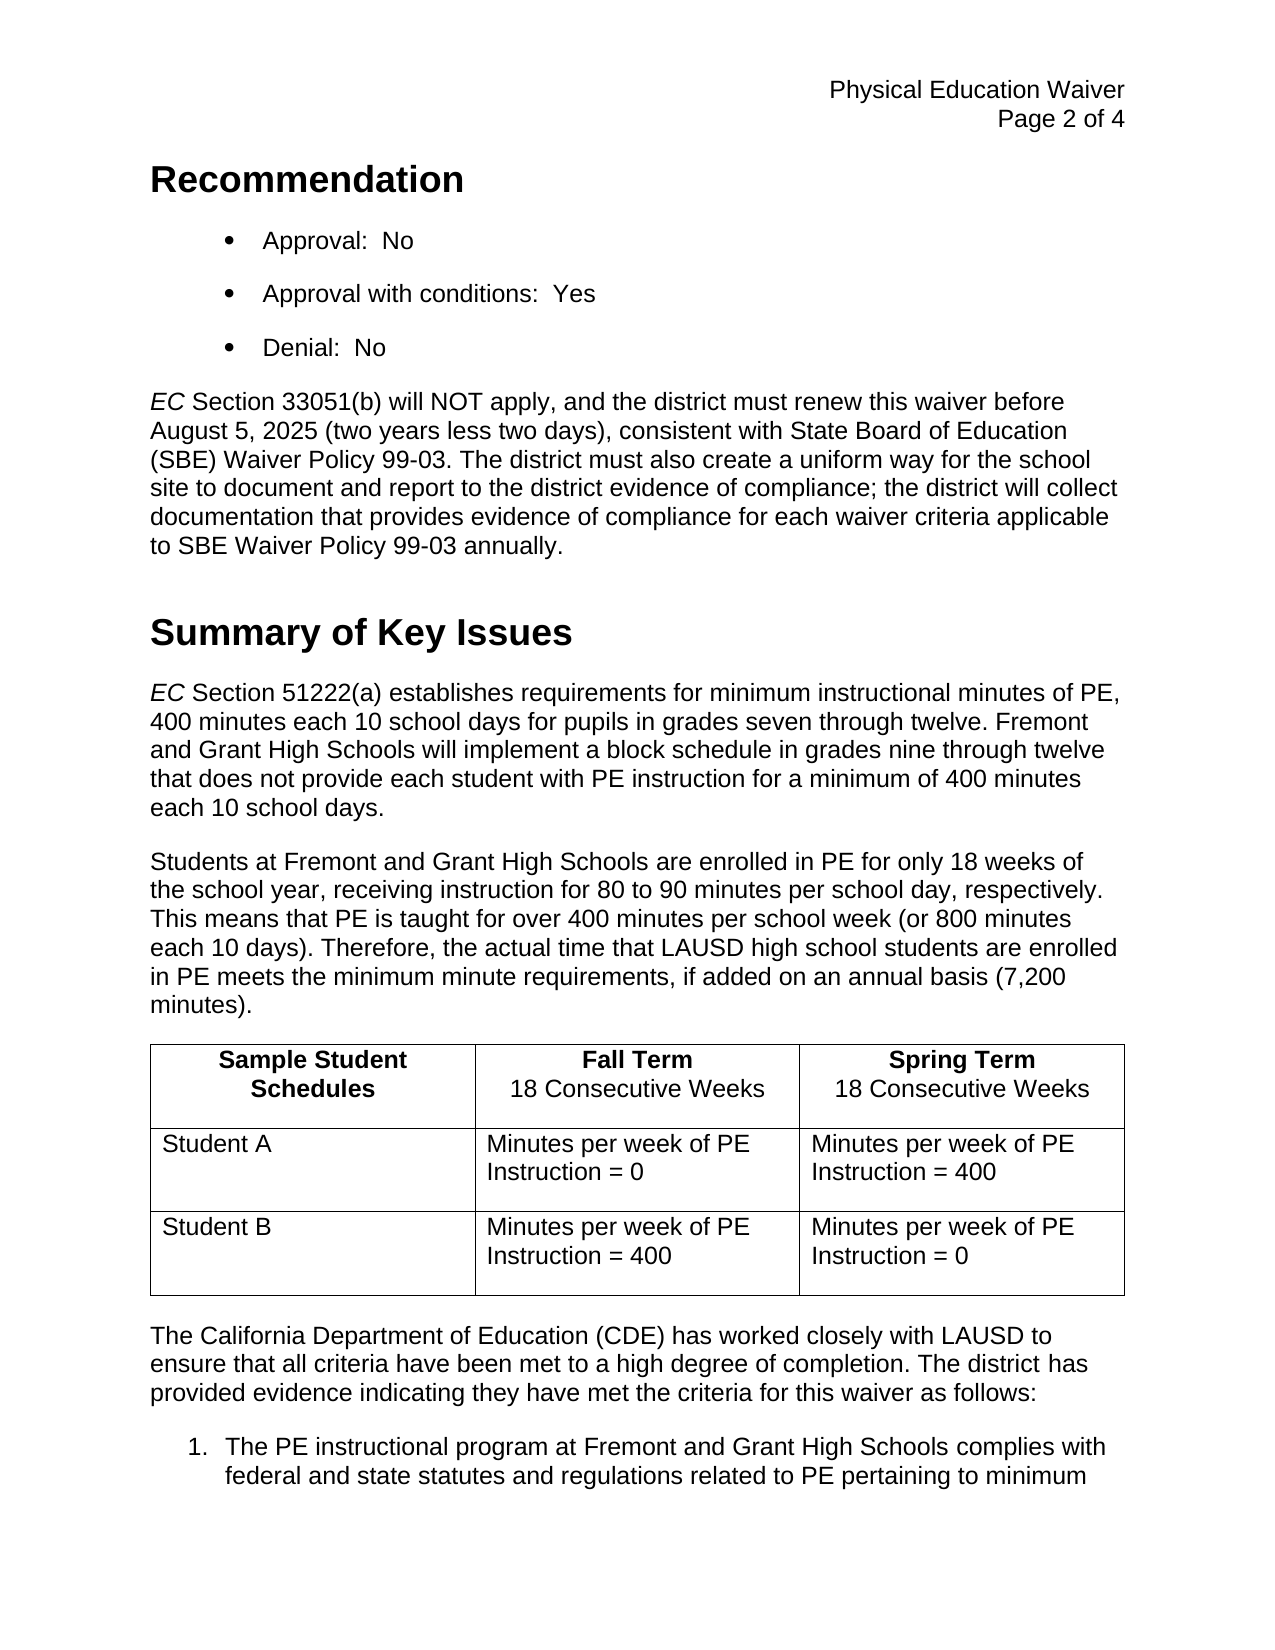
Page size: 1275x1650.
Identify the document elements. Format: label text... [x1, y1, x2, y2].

table_cell Student A [151, 1129, 475, 1211]
table_cell Minutes per week of PE Instruction = 400 [476, 1212, 799, 1295]
text Students at Fremont and Grant High Schools are enrolled in PE for only 18 weeks of the school year, receiving instruction for 80 to 90 minutes per school day, respectively. This means that PE is taught for over 400 minutes per school week (or 800 minutes each 10 days). Therefore, the actual time that LAUSD high school students are enrolled in PE meets the minimum minute requirements, if added on an annual basis (7,200 minutes). [150, 847, 1125, 1019]
table_header Fall Term 18 Consecutive Weeks [476, 1045, 799, 1128]
table_cell Student B [151, 1212, 475, 1295]
list Approval: No [225, 226, 1125, 254]
subtitle Recommendation [150, 157, 1125, 201]
text EC Section 51222(a) establishes requirements for minimum instructional minutes of PE, 400 minutes each 10 school days for pupils in grades seven through twelve. Fremont and Grant High Schools will implement a block schedule in grades nine through twelve that does not provide each student with PE instruction for a minimum of 400 minutes each 10 school days. [150, 678, 1125, 822]
table_cell Minutes per week of PE Instruction = 0 [476, 1129, 799, 1211]
text The California Department of Education (CDE) has worked closely with LAUSD to ensure that all criteria have been met to a high degree of completion. The district has provided evidence indicating they have met the criteria for this waiver as follows: [150, 1321, 1125, 1407]
text EC Section 33051(b) will NOT apply, and the district must renew this waiver before August 5, 2025 (two years less two days), consistent with State Board of Education (SBE) Waiver Policy 99-03. The district must also create a uniform way for the school site to document and report to the district evidence of compliance; the district will collect documentation that provides evidence of compliance for each waiver criteria applicable to SBE Waiver Policy 99-03 annually. [150, 387, 1125, 560]
list Approval with conditions: Yes [225, 279, 1125, 308]
table_header Sample Student Schedules [151, 1045, 475, 1128]
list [187, 1432, 1125, 1489]
table_cell Minutes per week of PE Instruction = 0 [800, 1212, 1124, 1295]
subtitle Summary of Key Issues [150, 610, 1125, 653]
table_header Spring Term 18 Consecutive Weeks [800, 1045, 1124, 1128]
list Denial: No [225, 333, 1125, 362]
table_cell Minutes per week of PE Instruction = 400 [800, 1129, 1124, 1211]
